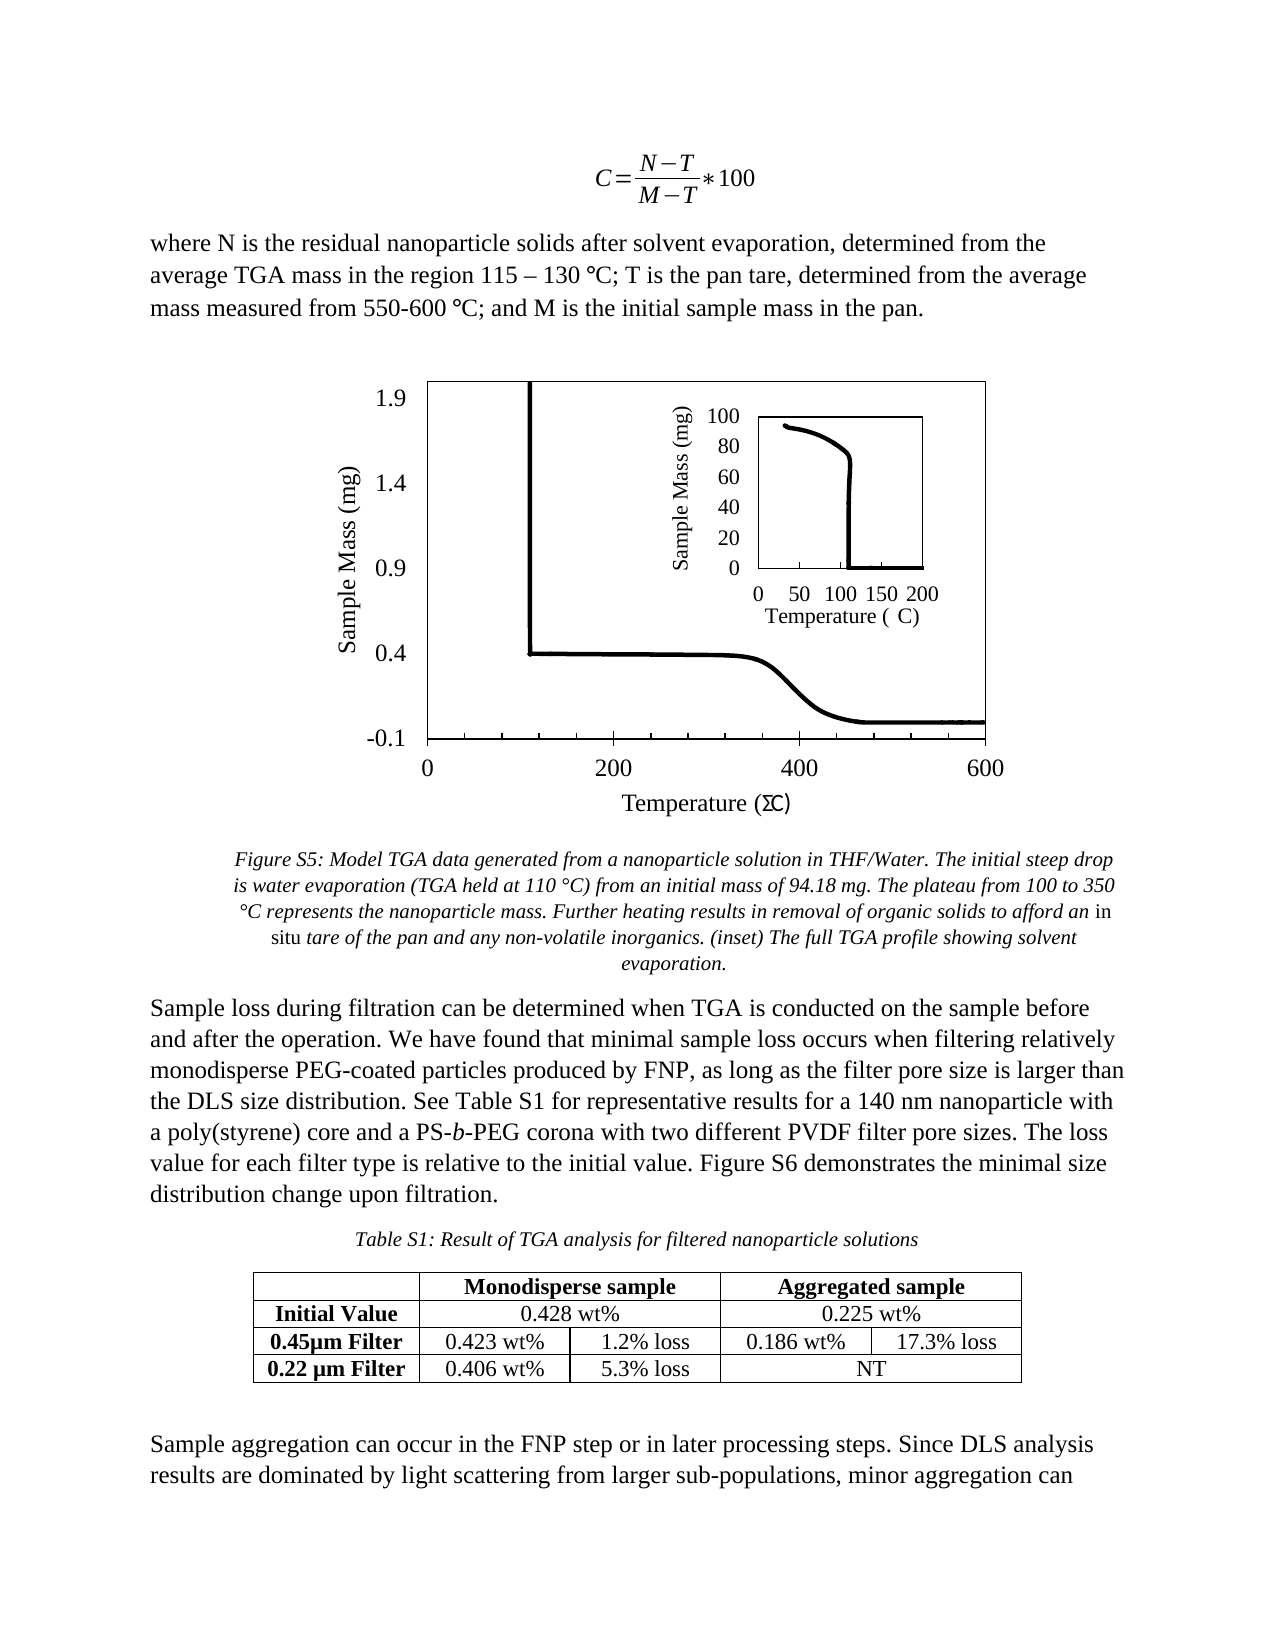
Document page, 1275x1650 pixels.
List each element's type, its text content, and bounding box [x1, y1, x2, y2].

table_cell 0.186 wt% [721, 1328, 871, 1354]
table_cell 1.2% loss [571, 1328, 720, 1354]
table_cell 0.428 wt% [420, 1301, 720, 1327]
table_header Aggregated sample [721, 1273, 1021, 1299]
text Sample loss during filtration can be determined when TGA is conducted on the sample before and after the operation. We have found that minimal sample loss occurs when filtering relatively monodisperse PEG-coated particles produced by FNP, as long as the filter pore size is larger than the DLS size distribution. See Table S1 for representative results for a 140 nm nanoparticle with a poly(styrene) core and a PS-b-PEG corona with two different PVDF filter pore sizes. The loss value for each filter type is relative to the initial value. Figure S6 demonstrates the minimal size distribution change upon filtration. [150, 993, 1125, 1208]
text Table S1: Result of TGA analysis for filtered nanoparticle solutions [150, 1227, 1125, 1251]
table_cell NT [721, 1355, 1021, 1382]
table_header [254, 1273, 419, 1299]
table_cell 0.225 wt% [721, 1301, 1021, 1327]
table_cell 5.3% loss [571, 1355, 720, 1382]
table_cell 0.423 wt% [420, 1328, 569, 1354]
table_cell 17.3% loss [872, 1328, 1021, 1354]
table_cell Initial Value [254, 1301, 419, 1327]
text where N is the residual nanoparticle solids after solvent evaporation, determined from the average TGA mass in the region 115 – 130 °C; T is the pan tare, determined from the average mass measured from 550-600 °C; and M is the initial sample mass in the pan. [150, 228, 1125, 322]
table_cell 0.45μm Filter [254, 1328, 419, 1354]
table_cell 0.22 μm Filter [254, 1355, 419, 1382]
table_cell 0.406 wt% [420, 1355, 569, 1382]
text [150, 1429, 1125, 1489]
table_header Monodisperse sample [420, 1273, 720, 1299]
text Figure S5: Model TGA data generated from a nanoparticle solution in THF/Water. The initial steep drop is water evaporation (TGA held at 110 °C) from an initial mass of 94.18 mg. The plateau from 100 to 350 °C represents the nanoparticle mass. Further heating results in removal of organic solids to afford an in situ tare of the pan and any non-volatile inorganics. (inset) The full TGA profile showing solvent evaporation. [225, 847, 1125, 975]
